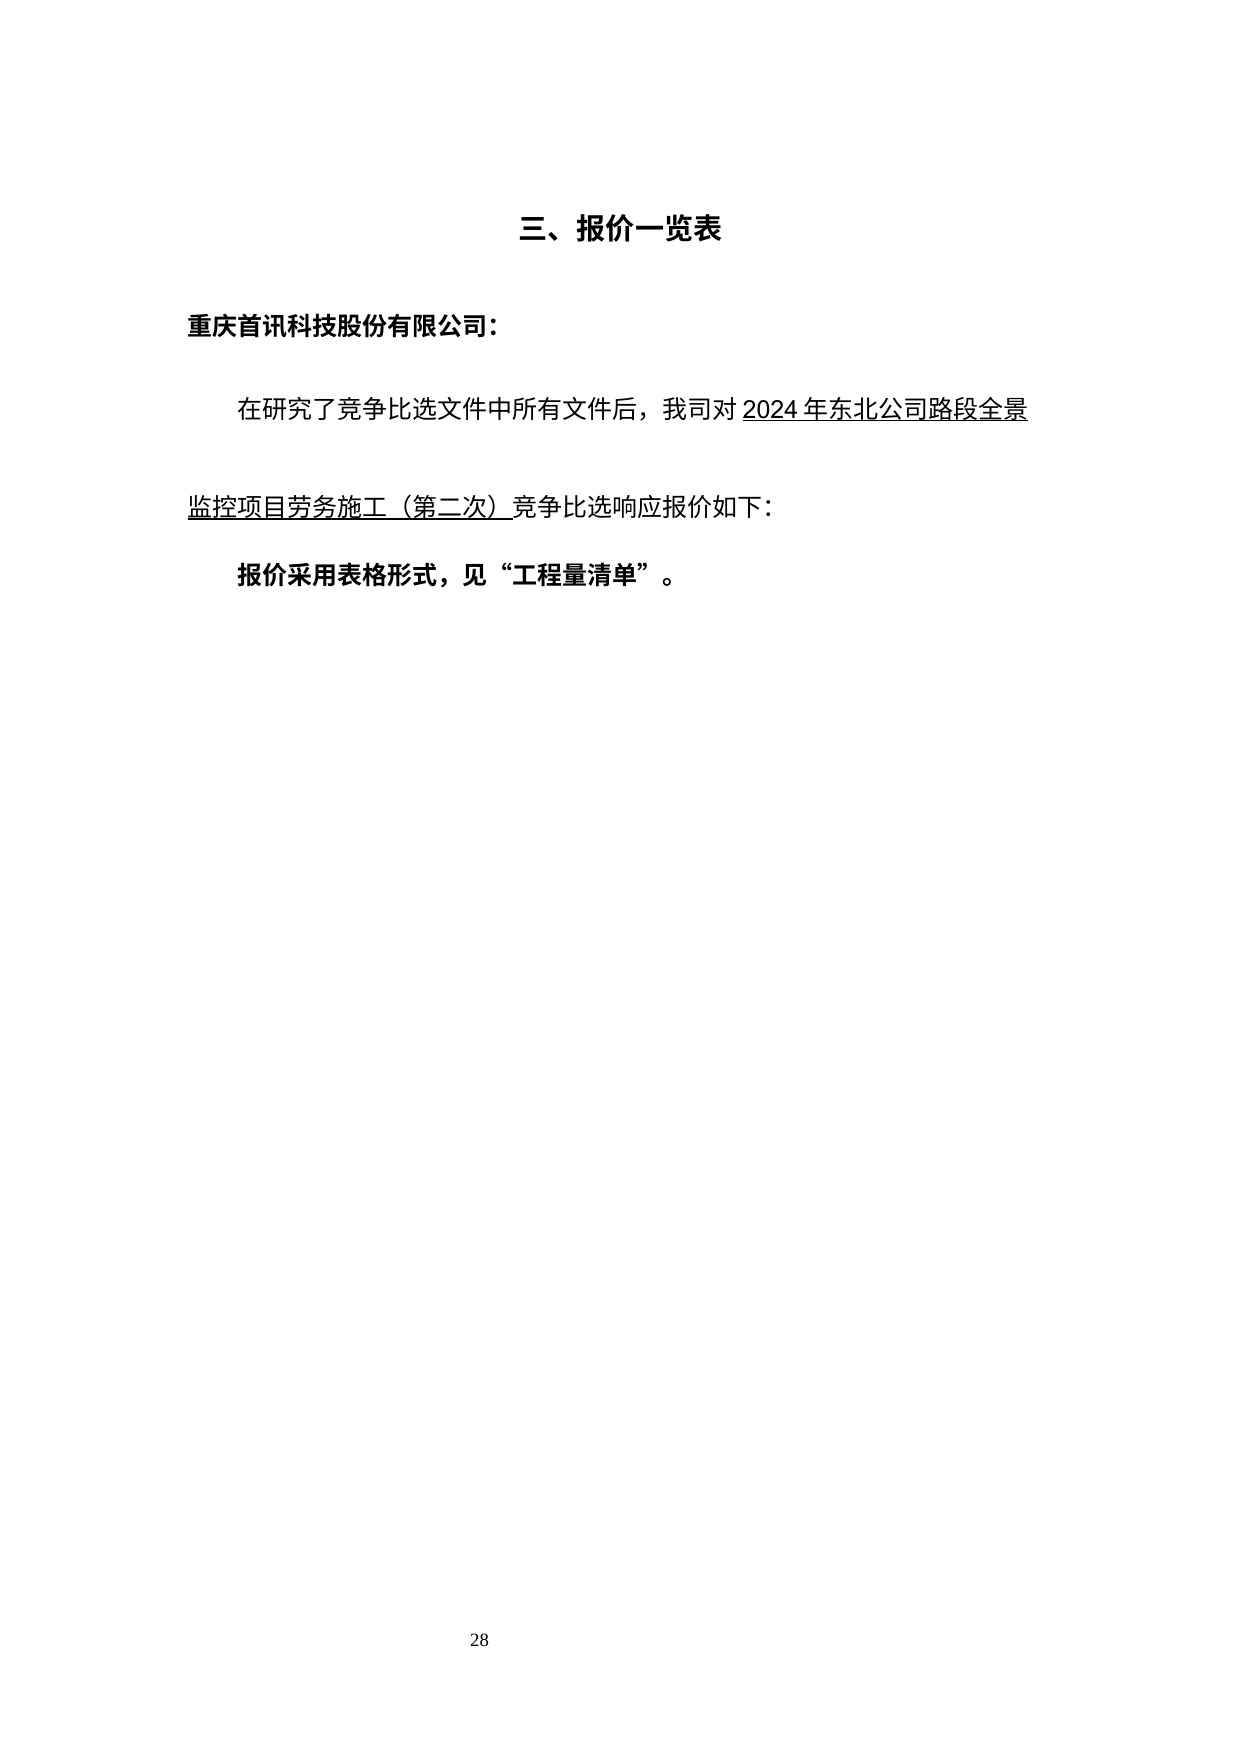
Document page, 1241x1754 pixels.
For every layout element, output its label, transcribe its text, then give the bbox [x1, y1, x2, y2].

text 报价采用表格形式，见“工程量清单”。 [187, 556, 1053, 592]
text 在研究了竞争比选文件中所有文件后，我司对2024年东北公司路段全景监控项目劳务施工（第二次）竞争比选响应报价如下： [187, 375, 1053, 538]
text 重庆首讯科技股份有限公司： [187, 292, 1053, 357]
text 三、报价一览表 [187, 194, 1053, 259]
